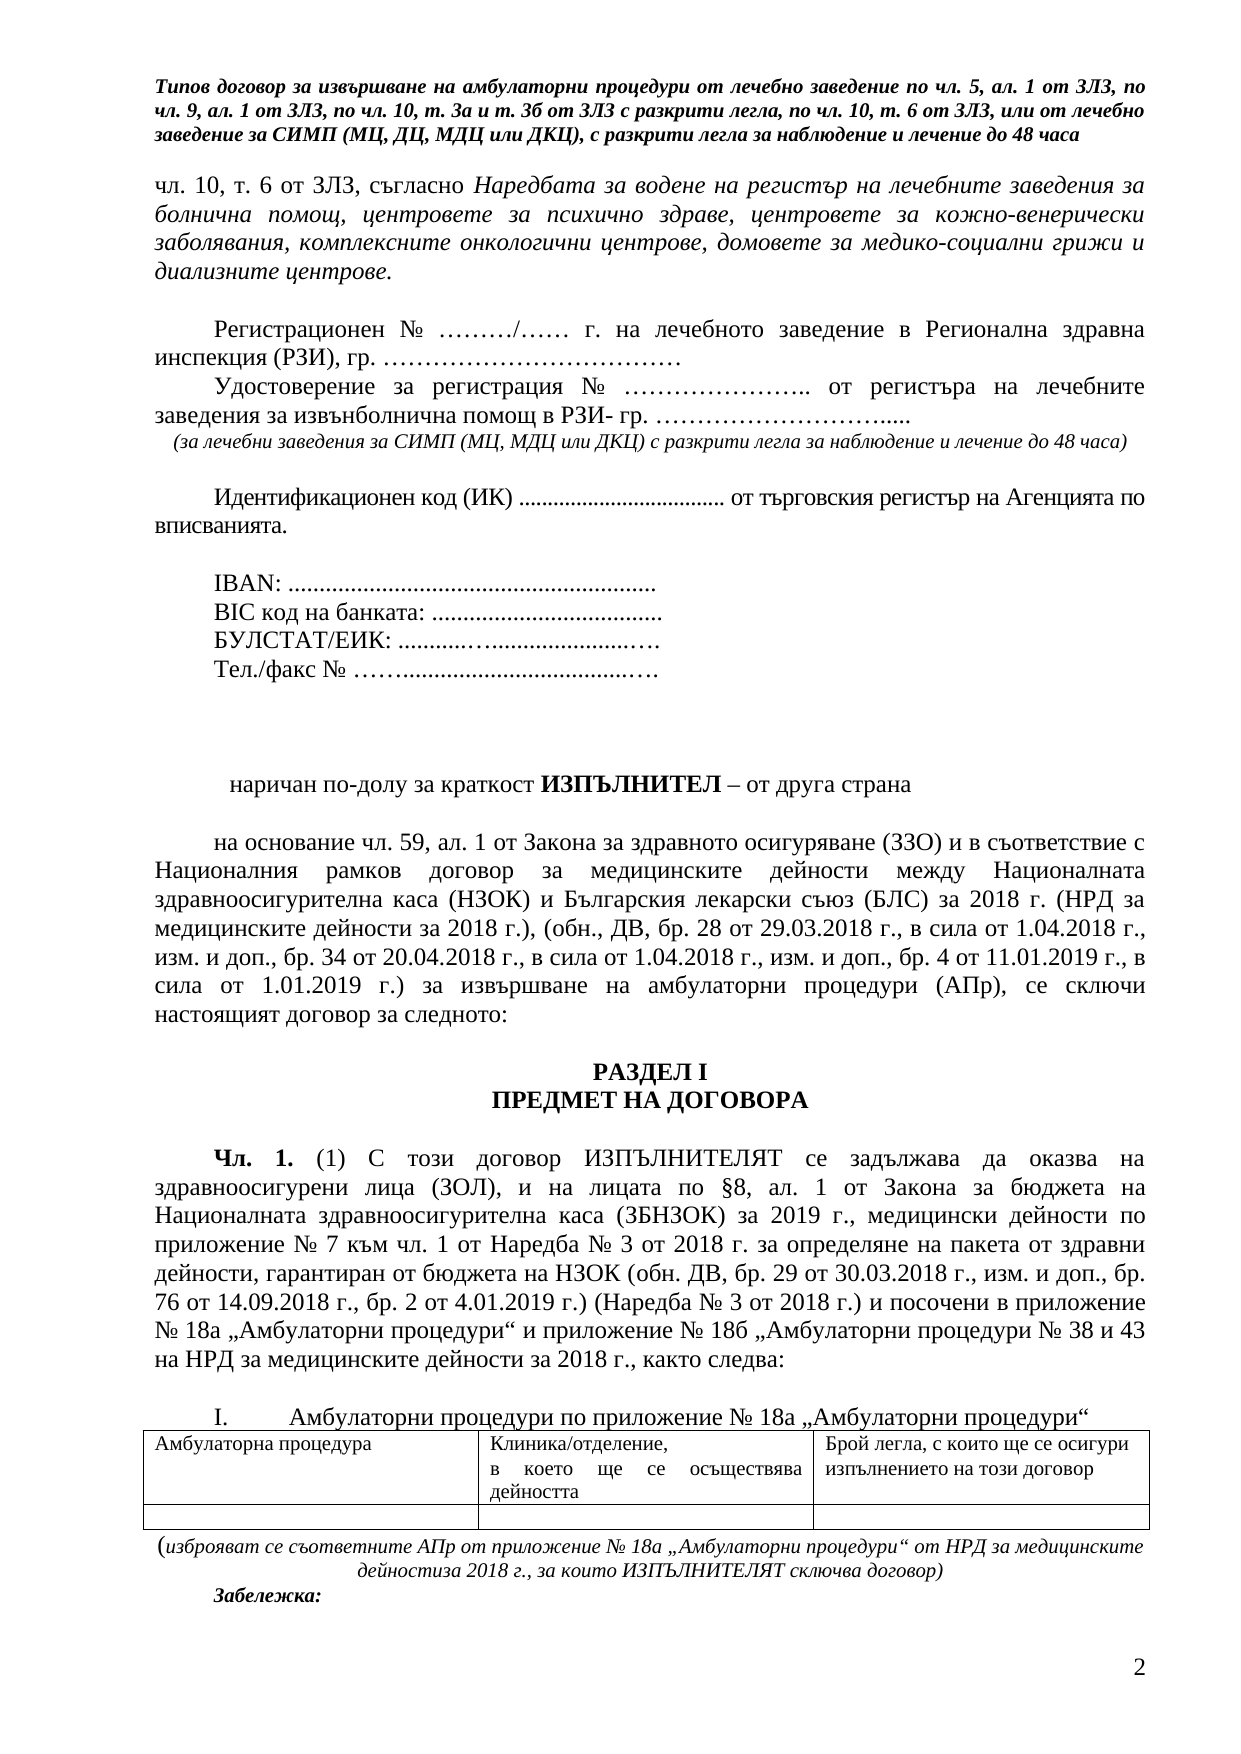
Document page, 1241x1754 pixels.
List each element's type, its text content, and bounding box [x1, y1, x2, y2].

text IBAN: ........................................................... [154, 568, 1146, 597]
text Удостоверение за регистрация № ………………….. от регистъра на лечебните заведения за извънболнична помощ в РЗИ- гр. ………………………..... [154, 371, 1146, 429]
table_header Клиника/отделение, в което ще се осъществява дейността [479, 1431, 813, 1503]
text (за лечебни заведения за СИМП (МЦ, МДЦ или ДКЦ) с разкрити легла за наблюдение и лечение до 48 часа) [154, 429, 1146, 453]
table_cell [479, 1505, 813, 1529]
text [154, 170, 1146, 285]
list Амбулаторни процедури по приложение № 18а „Амбулаторни процедури“ [213, 1402, 1146, 1430]
text Чл. 1. (1) С този договор ИЗПЪЛНИТЕЛЯТ се задължава да оказва на здравноосигурени лица (ЗОЛ), и на лицата по §8, ал. 1 от Закона за бюджета на Националната здравноосигурителна каса (ЗБНЗОК) за 2019 г., медицински дейности по приложение № 7 към чл. 1 от Наредба № 3 от 2018 г. за определяне на пакета от здравни дейности, гарантиран от бюджета на НЗОК (обн. ДВ, бр. 29 от 30.03.2018 г., изм. и доп., бр. 76 от 14.09.2018 г., бр. 2 от 4.01.2019 г.) (Наредба № 3 от 2018 г.) и посочени в приложение № 18а „Амбулаторни процедури“ и приложение № 18б „Амбулаторни процедури № 38 и 43 на НРД за медицинските дейности за 2018 г., както следва: [154, 1143, 1146, 1373]
text наричан по-долу за краткост ИЗПЪЛНИТЕЛ – от друга страна [154, 769, 1146, 798]
text РАЗДЕЛ І [154, 1057, 1146, 1085]
text Идентификационен код (ИК) .................................... от търговския регистър на Агенцията по вписванията. [154, 482, 1146, 539]
text Забележка: [154, 1582, 1146, 1607]
text (изброяват се съответните АПр от приложение № 18а „Амбулаторни процедури“ от НРД за медицинските дейностиза 2018 г., за които ИЗПЪЛНИТЕЛЯТ сключва договор) [154, 1530, 1146, 1582]
text Регистрационен № ………/…… г. на лечебното заведение в Регионална здравна инспекция (РЗИ), гр. ……………………………… [154, 314, 1146, 371]
text на основание чл. 59, ал. 1 от Закона за здравното осигуряване (ЗЗО) и в съответствие с Националния рамков договор за медицинските дейности между Националната здравноосигурителна каса (НЗОК) и Българския лекарски съюз (БЛС) за 2018 г. (НРД за медицинските дейности за 2018 г.), (обн., ДВ, бр. 28 от 29.03.2018 г., в сила от 1.04.2018 г., изм. и доп., бр. 34 от 20.04.2018 г., в сила от 1.04.2018 г., изм. и доп., бр. 4 от 11.01.2019 г., в сила от 1.01.2019 г.) за извършване на амбулаторни процедури (АПр), се сключи настоящият договор за следното: [154, 827, 1146, 1028]
table_cell [144, 1505, 478, 1529]
text BIC код на банката: ..................................... [154, 597, 1146, 625]
text Тел./факс № ……....................................…. [154, 654, 1146, 683]
text БУЛСТАТ/ЕИК: ...........…......................…. [154, 625, 1146, 654]
table_header Амбулаторна процедура [144, 1431, 478, 1503]
text ПРЕДМЕТ НА ДОГОВОРА [154, 1085, 1146, 1114]
table_header Брой легла, с които ще се осигури изпълнението на този договор [814, 1431, 1149, 1503]
table_cell [814, 1505, 1149, 1529]
